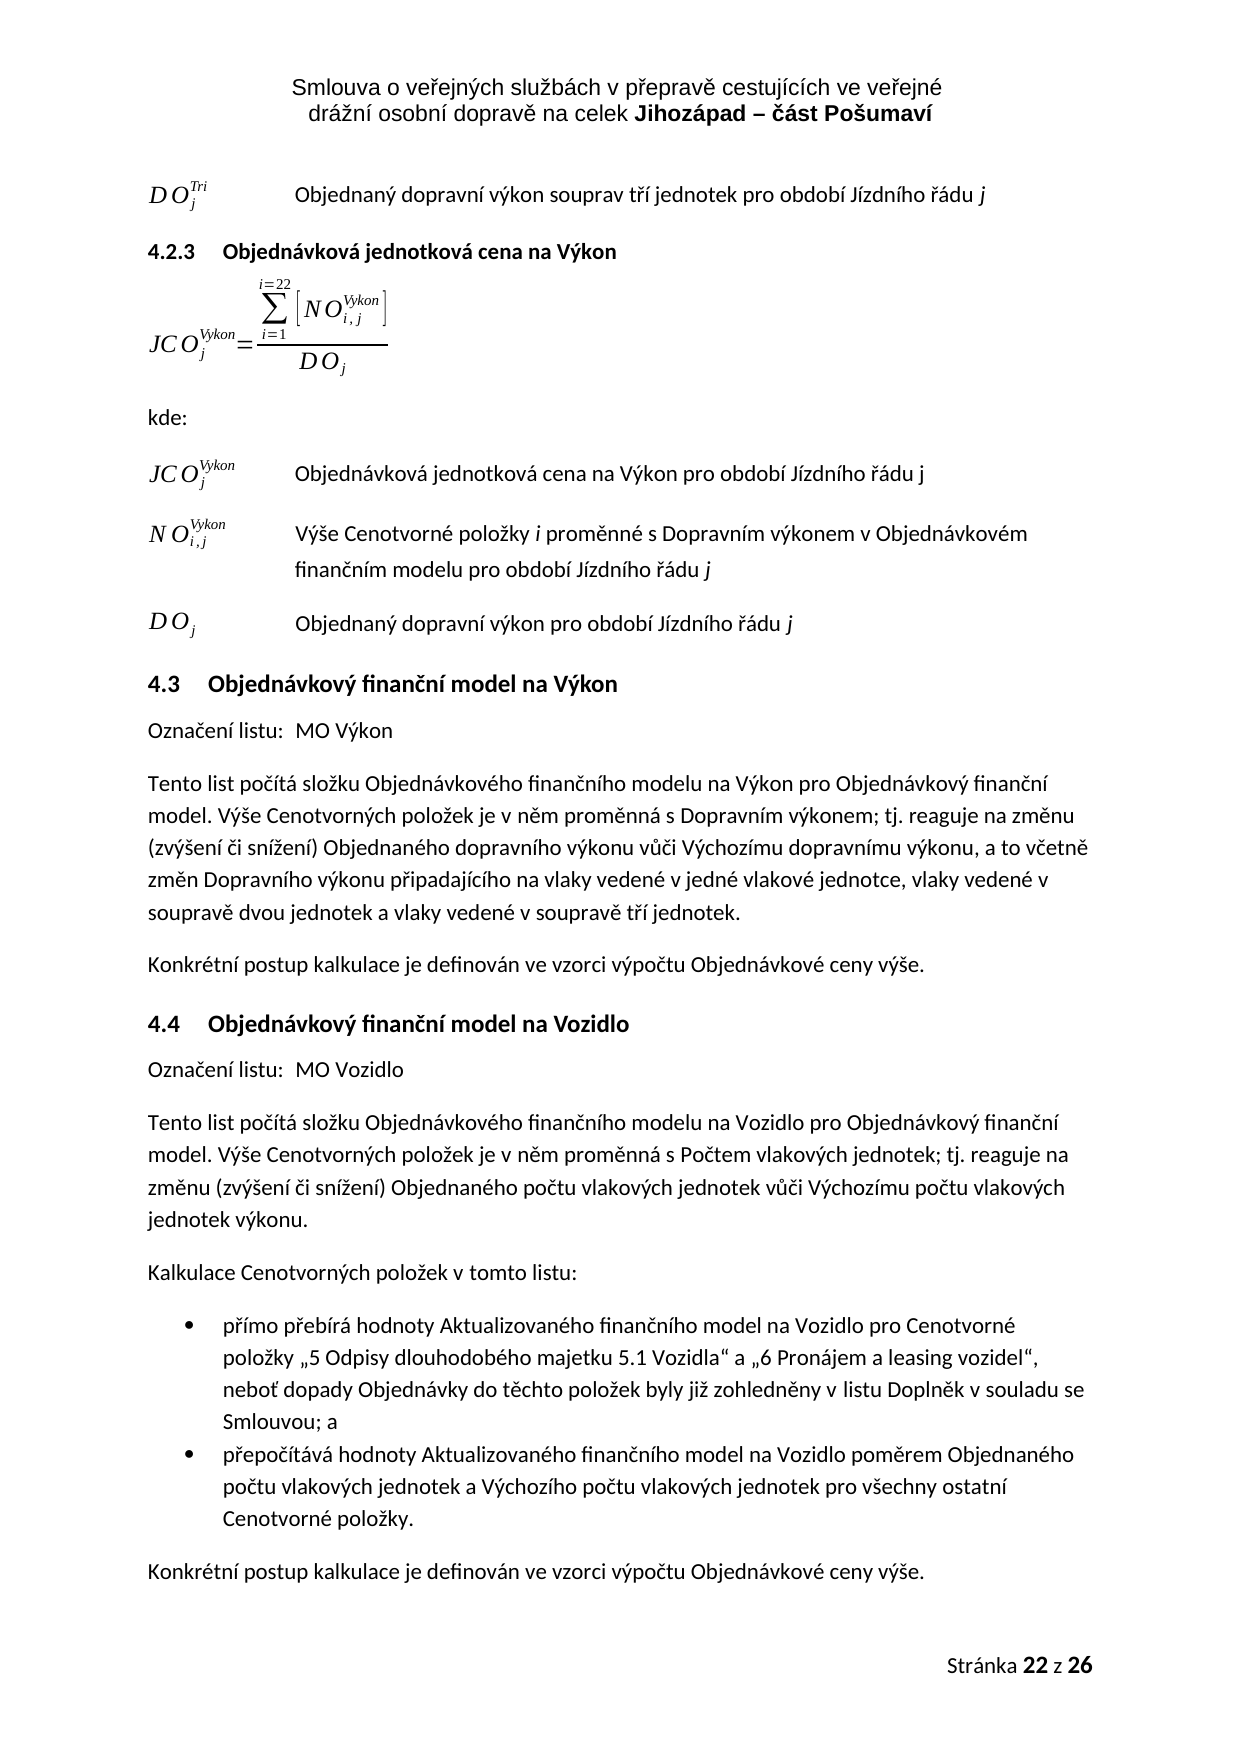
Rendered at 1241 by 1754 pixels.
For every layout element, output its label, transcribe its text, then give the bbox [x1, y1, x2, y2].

text Konkrétní postup kalkulace je definován ve vzorci výpočtu Objednávkové ceny výše. [148, 1557, 1092, 1585]
text kde: [148, 403, 1092, 431]
subtitle Objednávkový finanční model na Vozidlo [148, 1008, 1092, 1038]
subtitle Objednávkový finanční model na Výkon [148, 668, 1092, 699]
text Označení listu: MO Výkon [148, 716, 1092, 744]
text Výše Cenotvorné položky i proměnné s Dopravním výkonem v Objednávkovém finančním modelu pro období Jízdního řádu j [148, 516, 1092, 583]
list přepočítává hodnoty Aktualizovaného finančního model na Vozidlo poměrem Objednaného počtu vlakových jednotek a Výchozího počtu vlakových jednotek pro všechny ostatní Cenotvorné položky. [185, 1440, 1092, 1532]
text Označení listu: MO Vozidlo [148, 1055, 1092, 1083]
text Kalkulace Cenotvorných položek v tomto listu: [148, 1258, 1092, 1286]
text Konkrétní postup kalkulace je definován ve vzorci výpočtu Objednávkové ceny výše. [148, 951, 1092, 979]
text Objednaný dopravní výkon souprav tří jednotek pro období Jízdního řádu j [148, 177, 1092, 212]
text Tento list počítá složku Objednávkového finančního modelu na Vozidlo pro Objednávkový finanční model. Výše Cenotvorných položek je v něm proměnná s Počtem vlakových jednotek; tj. reaguje na změnu (zvýšení či snížení) Objednaného počtu vlakových jednotek vůči Výchozímu počtu vlakových jednotek výkonu. [148, 1108, 1092, 1233]
text Tento list počítá složku Objednávkového finančního modelu na Výkon pro Objednávkový finanční model. Výše Cenotvorných položek je v něm proměnná s Dopravním výkonem; tj. reaguje na změnu (zvýšení či snížení) Objednaného dopravního výkonu vůči Výchozímu dopravnímu výkonu, a to včetně změn Dopravního výkonu připadajícího na vlaky vedené v jedné vlakové jednotce, vlaky vedené v soupravě dvou jednotek a vlaky vedené v soupravě tří jednotek. [148, 769, 1092, 926]
text Objednávková jednotková cena na Výkon pro období Jízdního řádu j [148, 456, 1092, 491]
list přímo přebírá hodnoty Aktualizovaného finančního model na Vozidlo pro Cenotvorné položky „5 Odpisy dlouhodobého majetku 5.1 Vozidla“ a „6 Pronájem a leasing vozidel“, neboť dopady Objednávky do těchto položek byly již zohledněny v listu Doplněk v souladu se Smlouvou; a [185, 1311, 1092, 1436]
text Objednaný dopravní výkon pro období Jízdního řádu j [148, 608, 1092, 639]
subtitle Objednávková jednotková cena na Výkon [148, 237, 1092, 265]
